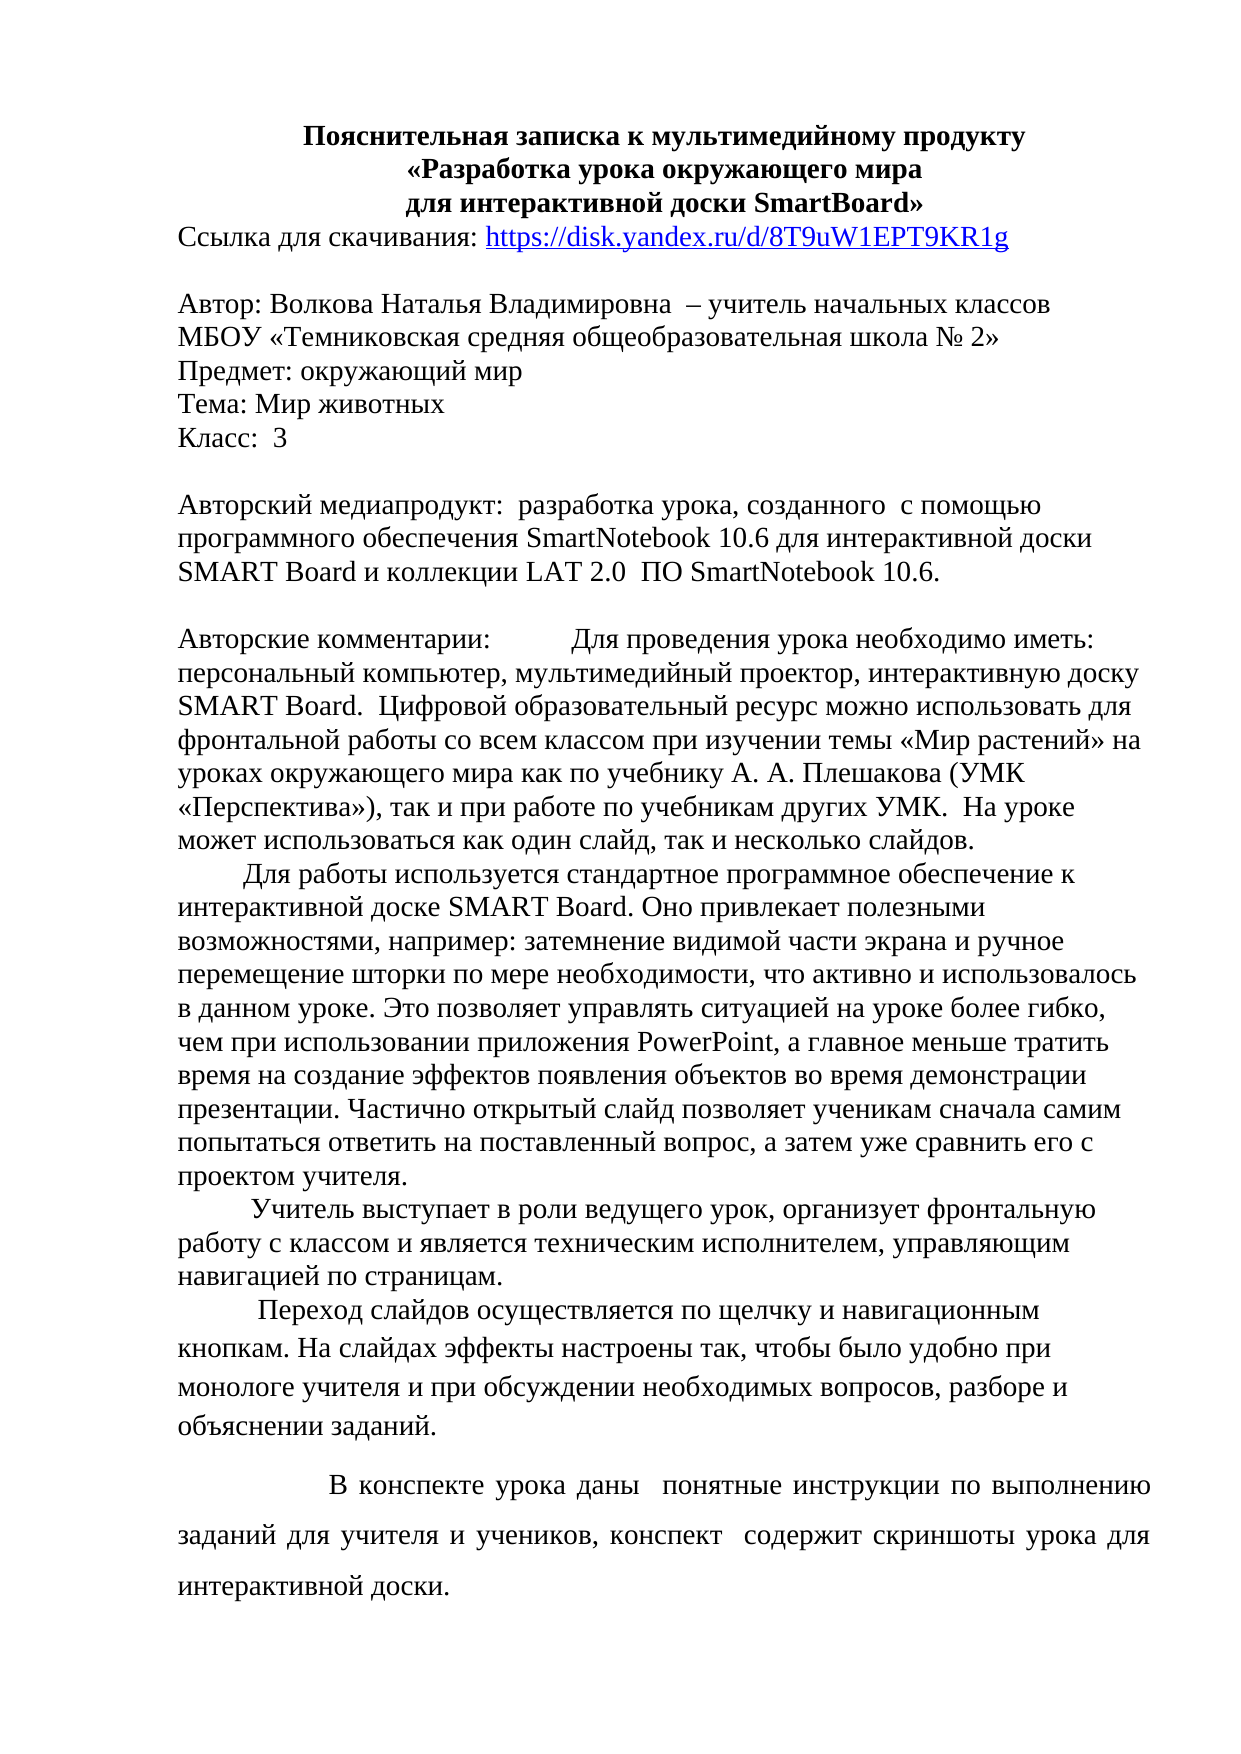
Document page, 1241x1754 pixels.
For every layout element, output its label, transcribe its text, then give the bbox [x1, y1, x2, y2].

text Для работы используется стандартное программное обеспечение к интерактивной доске SMART Board. Оно привлекает полезными возможностями, например: затемнение видимой части экрана и ручное перемещение шторки по мере необходимости, что активно и использовалось в данном уроке. Это позволяет управлять ситуацией на уроке более гибко, чем при использовании приложения PowerPoint, а главное меньше тратить время на создание эффектов появления объектов во время демонстрации презентации. Частично открытый слайд позволяет ученикам сначала самим попытаться ответить на поставленный вопрос, а затем уже сравнить его с проектом учителя. [177, 856, 1152, 1191]
text Переход слайдов осуществляется по щелчку и навигационным кнопкам. На слайдах эффекты настроены так, чтобы было удобно при монологе учителя и при обсуждении необходимых вопросов, разборе и объяснении заданий. [177, 1292, 1152, 1441]
text Автор: Волкова Наталья Владимировна – учитель начальных классов [177, 286, 1152, 319]
text Тема: Мир животных [177, 386, 1152, 420]
text Авторские комментарии: Для проведения урока необходимо иметь: персональный компьютер, мультимедийный проектор, интерактивную доску SMART Board. Цифровой образовательный ресурс можно использовать для фронтальной работы со всем классом при изучении темы «Мир растений» на уроках окружающего мира как по учебнику А. А. Плешакова (УМК «Перспектива»), так и при работе по учебникам других УМК. На уроке может использоваться как один слайд, так и несколько слайдов. [177, 621, 1152, 856]
text МБОУ «Темниковская средняя общеобразовательная школа № 2» [177, 319, 1152, 353]
text «Разработка урока окружающего мира [177, 152, 1152, 185]
text Авторский медиапродукт: разработка урока, созданного с помощью программного обеспечения SmartNotebook 10.6 для интерактивной доски SMART Board и коллекции LAT 2.0 ПО SmartNotebook 10.6. [177, 487, 1152, 588]
text Пояснительная записка к мультимедийному продукту [177, 118, 1152, 152]
text Ссылка для скачивания: https://disk.yandex.ru/d/8T9uW1EPT9KR1g [177, 219, 1152, 252]
text Предмет: окружающий мир [177, 353, 1152, 386]
text Класс: 3 [177, 420, 1152, 453]
text для интерактивной доски SmartBoard» [177, 185, 1152, 219]
text Учитель выступает в роли ведущего урок, организует фронтальную работу с классом и является техническим исполнителем, управляющим навигацией по страницам. [177, 1191, 1152, 1292]
text В конспекте урока даны понятные инструкции по выполнению заданий для учителя и учеников, конспект содержит скриншоты урока для интерактивной доски. [177, 1467, 1152, 1601]
